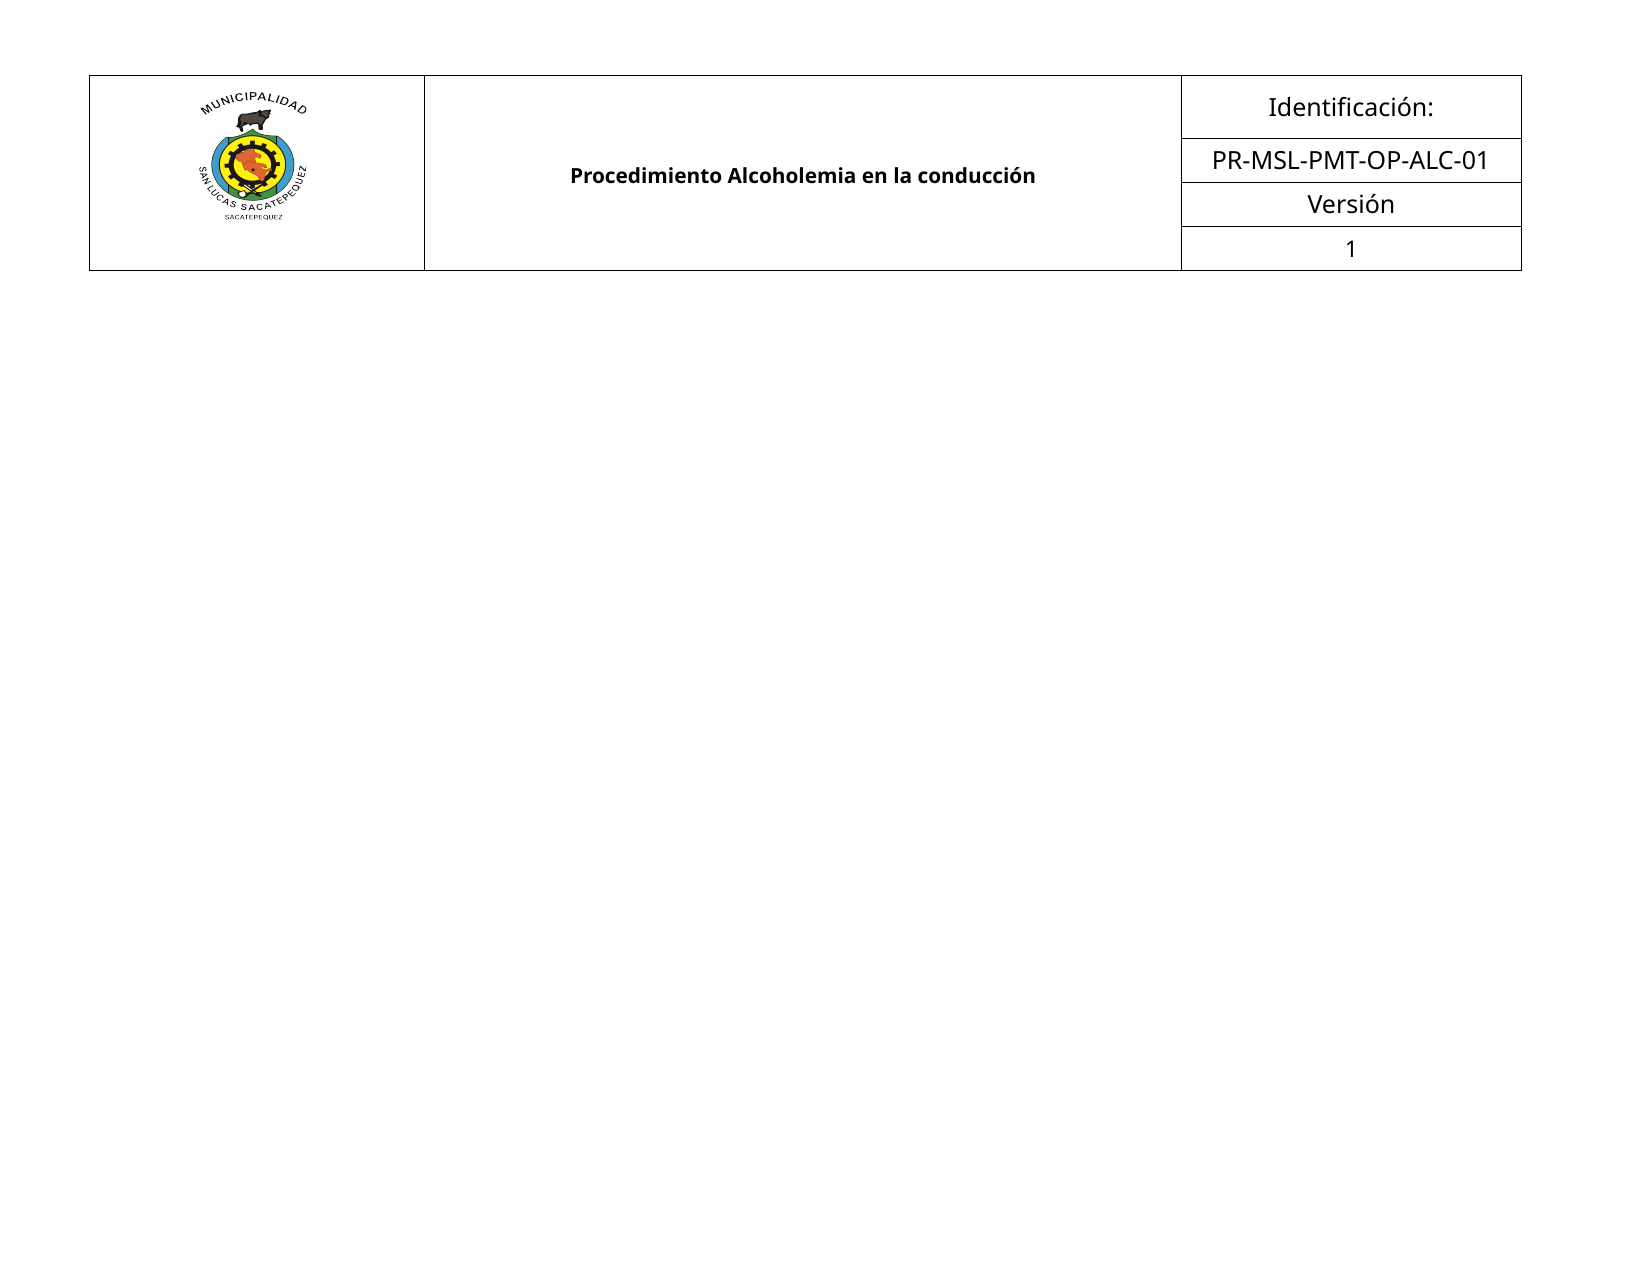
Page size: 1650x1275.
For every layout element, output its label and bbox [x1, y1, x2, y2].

picture [199, 92, 307, 220]
